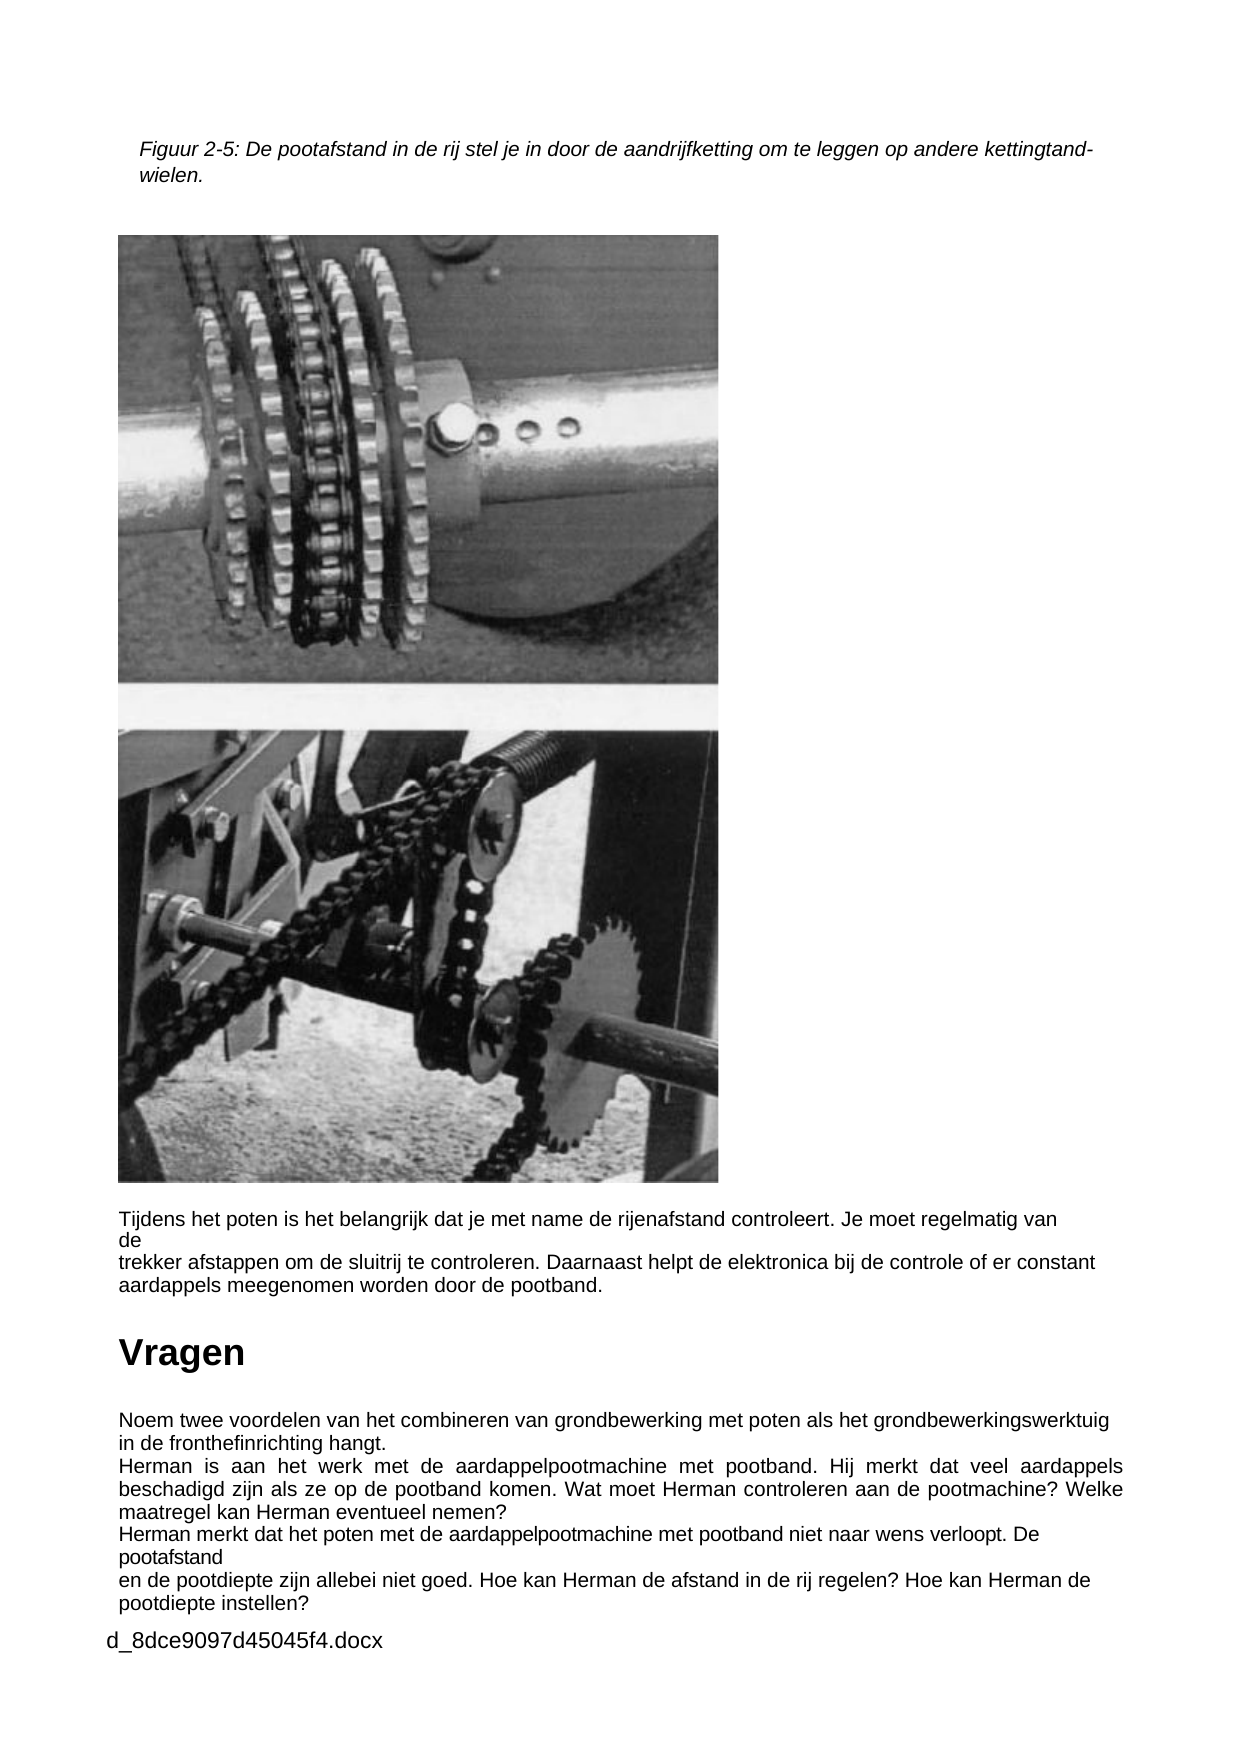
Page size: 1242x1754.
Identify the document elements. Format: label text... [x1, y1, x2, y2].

picture [118, 235, 719, 1183]
text Tijdens het poten is het belangrijk dat je met name de rijenafstand controleert. Je moet regelmatig van de [118, 1210, 1082, 1251]
text Figuur 2-5: De pootafstand in de rij stel je in door de aandrijfketting om te leggen op andere kettingtand- wielen. [139, 137, 1144, 187]
text Herman merkt dat het poten met de aardappelpootmachine met pootband niet naar wens verloopt. De pootafstand [118, 1523, 1082, 1569]
subtitle Vragen [118, 1330, 1144, 1373]
text trekker afstappen om de sluitrij te controleren. Daarnaast helpt de elektronica bij de controle of er constant aardappels meegenomen worden door de pootband. [118, 1251, 1144, 1297]
text Herman is aan het werk met de aardappelpootmachine met pootband. Hij merkt dat veel aardappels beschadigd zijn als ze op de pootband komen. Wat moet Herman controleren aan de pootmachine? Welke maatregel kan Herman eventueel nemen? [118, 1455, 1125, 1523]
text Noem twee voordelen van het combineren van grondbewerking met poten als het grondbewerkingswerktuig in de fronthefinrichting hangt. [118, 1409, 1125, 1455]
text en de pootdiepte zijn allebei niet goed. Hoe kan Herman de afstand in de rij regelen? Hoe kan Herman de pootdiepte instellen? [118, 1569, 1144, 1615]
